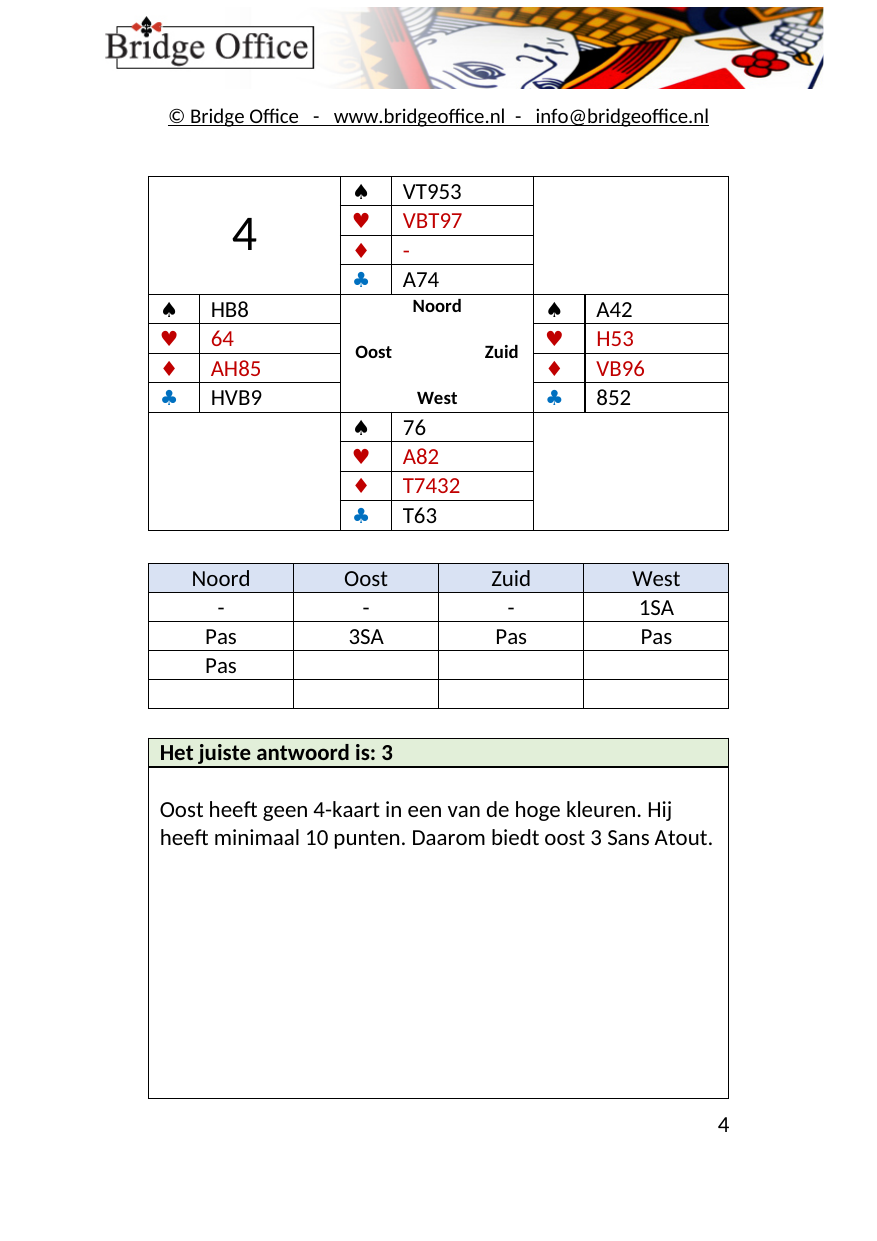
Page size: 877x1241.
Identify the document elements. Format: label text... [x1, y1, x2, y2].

table_cell [341, 501, 391, 529]
table_cell Pas [439, 622, 583, 650]
table_cell [584, 651, 728, 679]
table_header Noord [149, 564, 293, 592]
table_cell [341, 413, 391, 441]
table_cell - [294, 593, 438, 621]
table_cell - [392, 236, 533, 264]
table_cell [294, 651, 438, 679]
table_cell [534, 383, 584, 412]
table_cell 852 [586, 383, 728, 412]
table_cell VBT97 [392, 206, 533, 235]
table_header VT953 [392, 177, 533, 205]
table_cell A74 [392, 265, 533, 294]
table_cell - [149, 593, 293, 621]
table_header [341, 177, 391, 205]
table_header Zuid [439, 564, 583, 592]
table_cell [534, 295, 584, 323]
table_cell [341, 206, 391, 235]
table_header West [584, 564, 728, 592]
table_cell T63 [392, 501, 533, 529]
table_cell Oost heeft geen 4-kaart in een van de hoge kleuren. Hij heeft minimaal 10 punten. Daarom biedt oost 3 Sans Atout. [149, 768, 728, 1098]
table_cell [149, 295, 199, 323]
picture [78, 7, 824, 89]
table_cell AH85 [200, 354, 340, 382]
table_cell [341, 442, 391, 471]
table_cell [534, 413, 728, 529]
table_cell 64 [200, 324, 340, 353]
table_cell [294, 680, 438, 708]
table_cell [341, 472, 391, 500]
table_cell HB8 [200, 295, 340, 323]
table_cell Pas [149, 651, 293, 679]
table_cell [439, 680, 583, 708]
table_cell [534, 324, 584, 353]
table_cell [149, 413, 340, 529]
table_cell 1SA [584, 593, 728, 621]
table_header Het juiste antwoord is: 3 [149, 739, 728, 766]
table_cell 3SA [294, 622, 438, 650]
table_cell Pas [149, 622, 293, 650]
table_header [534, 177, 728, 294]
table_cell [534, 354, 584, 382]
table_cell A82 [392, 442, 533, 471]
table_header Oost [294, 564, 438, 592]
table_cell [149, 324, 199, 353]
table_cell - [439, 593, 583, 621]
table_cell 76 [392, 413, 533, 441]
table_cell [149, 383, 199, 412]
table_cell [149, 680, 293, 708]
table_cell T7432 [392, 472, 533, 500]
table_header 4 [149, 177, 340, 294]
table_cell VB96 [586, 354, 728, 382]
table_cell H53 [586, 324, 728, 353]
table_cell [149, 354, 199, 382]
table_cell HVB9 [200, 383, 340, 412]
table_cell Noord Oost Zuid West [341, 295, 533, 412]
table_cell [341, 236, 391, 264]
table_cell A42 [586, 295, 728, 323]
table_cell Pas [584, 622, 728, 650]
table_cell [341, 265, 391, 294]
table_cell [439, 651, 583, 679]
table_cell [584, 680, 728, 708]
